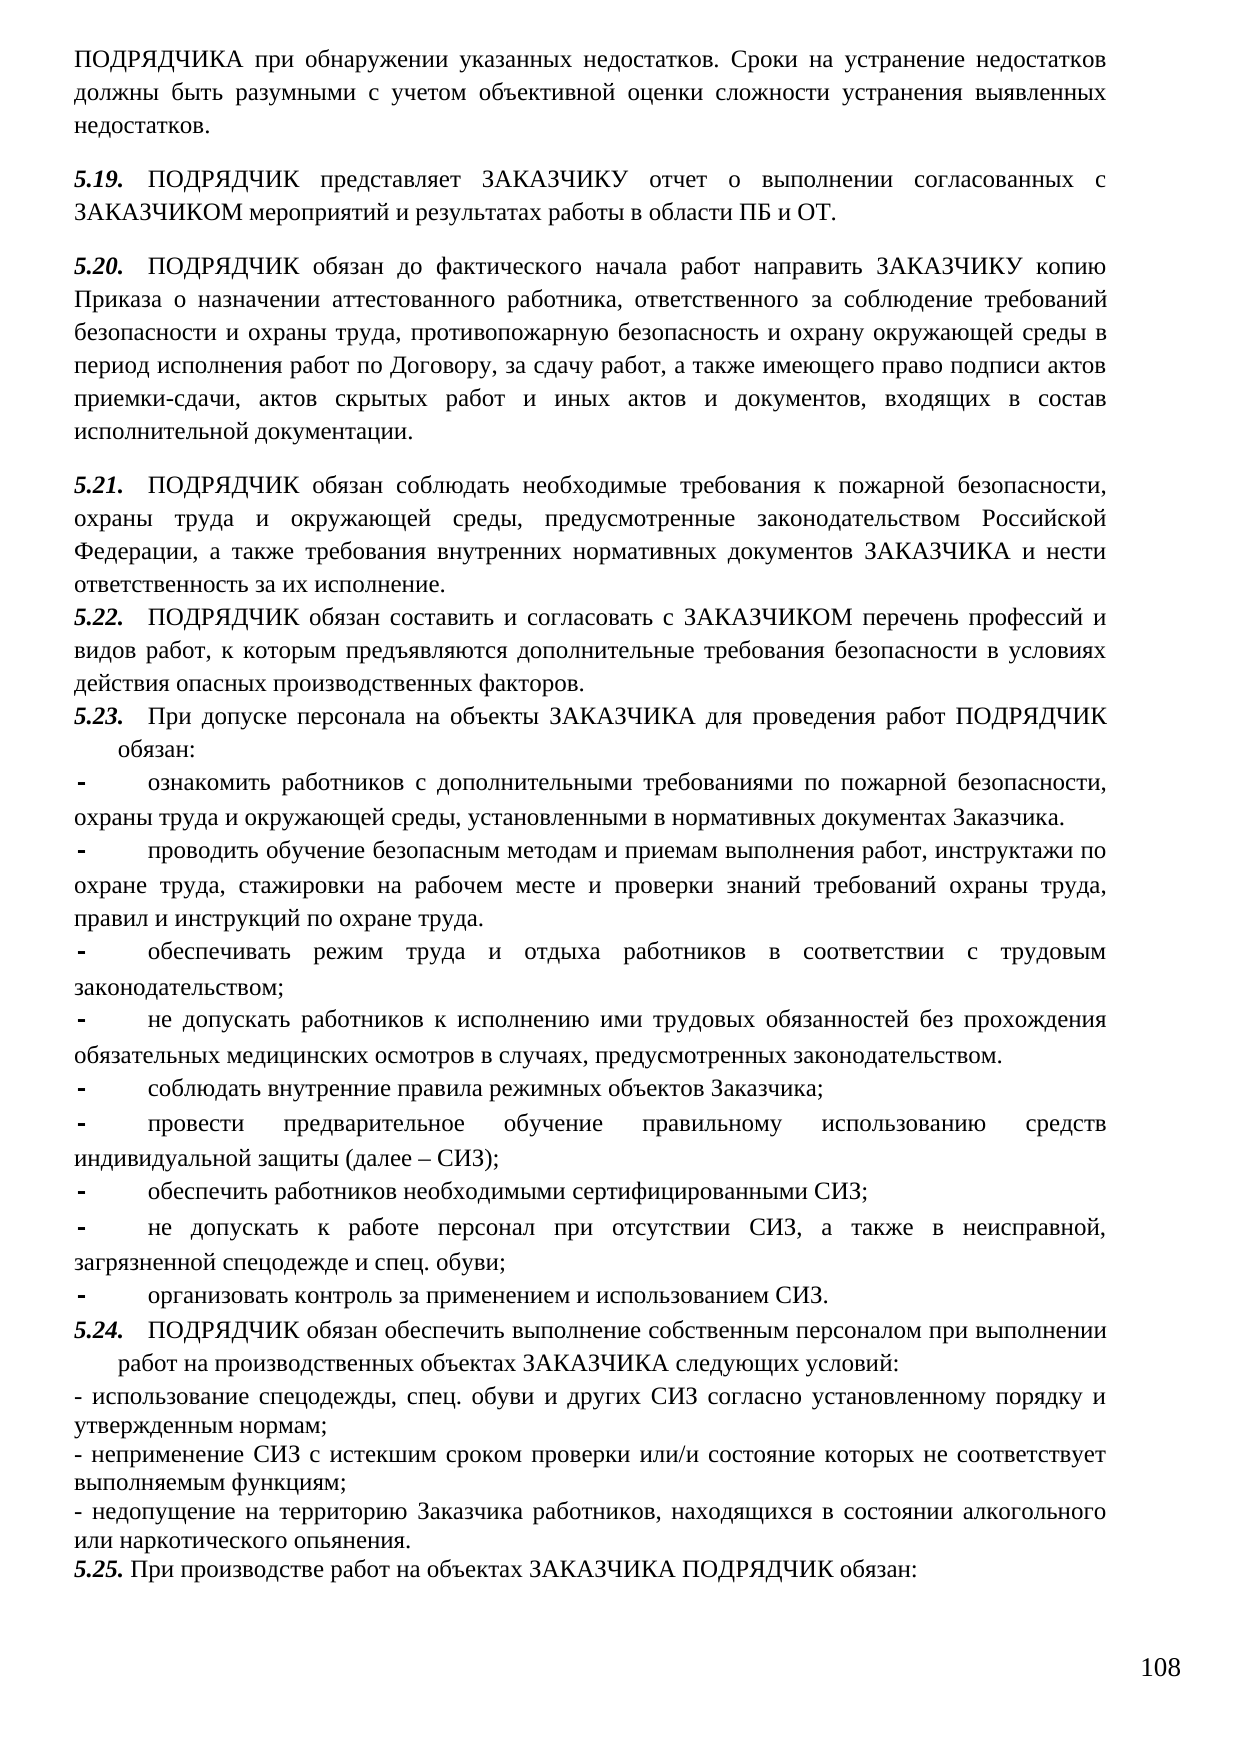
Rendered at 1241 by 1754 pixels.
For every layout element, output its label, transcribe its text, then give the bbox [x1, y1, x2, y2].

list провести предварительное обучение правильному использованию средств индивидуальной защиты (далее – СИЗ); [74, 1108, 1107, 1172]
list ПОДРЯДЧИК обязан соблюдать необходимые требования к пожарной безопасности, охраны труда и окружающей среды, предусмотренные законодательством Российской Федерации, а также требования внутренних нормативных документов ЗАКАЗЧИКА и нести ответственность за их исполнение. [74, 470, 1107, 598]
list При допуске персонала на объекты ЗАКАЗЧИКА для проведения работ ПОДРЯДЧИК обязан: [74, 701, 1107, 763]
list ПОДРЯДЧИК обязан до фактического начала работ направить ЗАКАЗЧИКУ копию Приказа о назначении аттестованного работника, ответственного за соблюдение требований безопасности и охраны труда, противопожарную безопасность и охрану окружающей среды в период исполнения работ по Договору, за сдачу работ, а также имеющего право подписи актов приемки-сдачи, актов скрытых работ и иных актов и документов, входящих в состав исполнительной документации. [74, 251, 1107, 445]
list не допускать работников к исполнению ими трудовых обязанностей без прохождения обязательных медицинских осмотров в случаях, предусмотренных законодательством. [74, 1004, 1107, 1068]
list не допускать к работе персонал при отсутствии СИЗ, а также в неисправной, загрязненной спецодежде и спец. обуви; [74, 1212, 1107, 1276]
list обеспечить работников необходимыми сертифицированными СИЗ; [74, 1176, 1107, 1207]
text - неприменение СИЗ с истекшим сроком проверки или/и состояние которых не соответствует выполняемым функциям; [74, 1439, 1107, 1496]
text 5.25. При производстве работ на объектах ЗАКАЗЧИКА ПОДРЯДЧИК обязан: [74, 1554, 1107, 1582]
list соблюдать внутренние правила режимных объектов Заказчика; [74, 1073, 1107, 1103]
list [74, 44, 1107, 139]
list проводить обучение безопасным методам и приемам выполнения работ, инструктажи по охране труда, стажировки на рабочем месте и проверки знаний требований охраны труда, правил и инструкций по охране труда. [74, 835, 1107, 932]
list обеспечивать режим труда и отдыха работников в соответствии с трудовым законодательством; [74, 936, 1107, 1000]
list организовать контроль за применением и использованием СИЗ. [74, 1280, 1107, 1311]
text - недопущение на территорию Заказчика работников, находящихся в состоянии алкогольного или наркотического опьянения. [74, 1496, 1107, 1554]
list ПОДРЯДЧИК обязан обеспечить выполнение собственным персоналом при выполнении работ на производственных объектах ЗАКАЗЧИКА следующих условий: [74, 1315, 1107, 1377]
text - использование спецодежды, спец. обуви и других СИЗ согласно установленному порядку и утвержденным нормам; [74, 1381, 1107, 1439]
list ознакомить работников с дополнительными требованиями по пожарной безопасности, охраны труда и окружающей среды, установленными в нормативных документах Заказчика. [74, 767, 1107, 831]
list ПОДРЯДЧИК представляет ЗАКАЗЧИКУ отчет о выполнении согласованных с ЗАКАЗЧИКОМ мероприятий и результатах работы в области ПБ и ОТ. [74, 164, 1107, 226]
list ПОДРЯДЧИК обязан составить и согласовать с ЗАКАЗЧИКОМ перечень профессий и видов работ, к которым предъявляются дополнительные требования безопасности в условиях действия опасных производственных факторов. [74, 602, 1107, 697]
